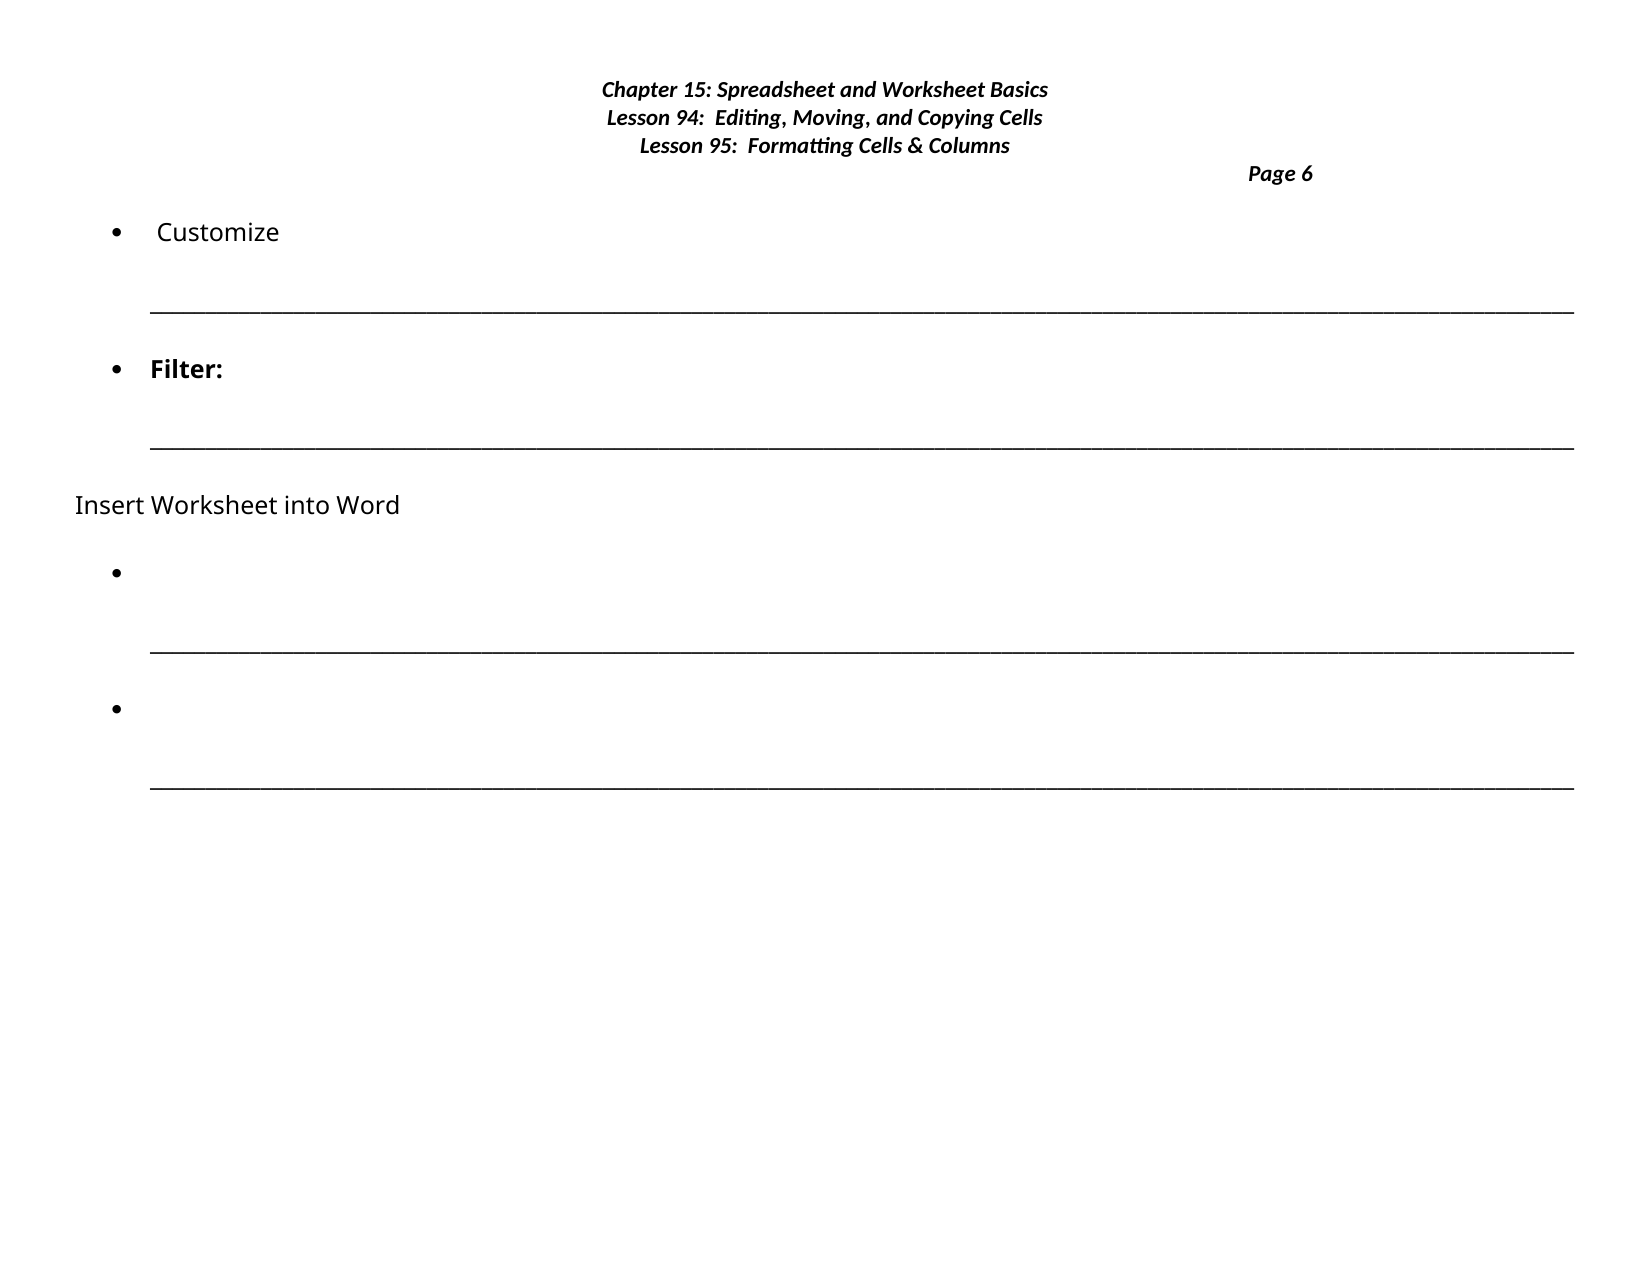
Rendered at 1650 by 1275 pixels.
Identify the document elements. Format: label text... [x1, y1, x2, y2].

list Customize [112, 215, 1575, 317]
list Filter: [112, 351, 1575, 453]
text Insert Worksheet into Word [75, 488, 1575, 522]
